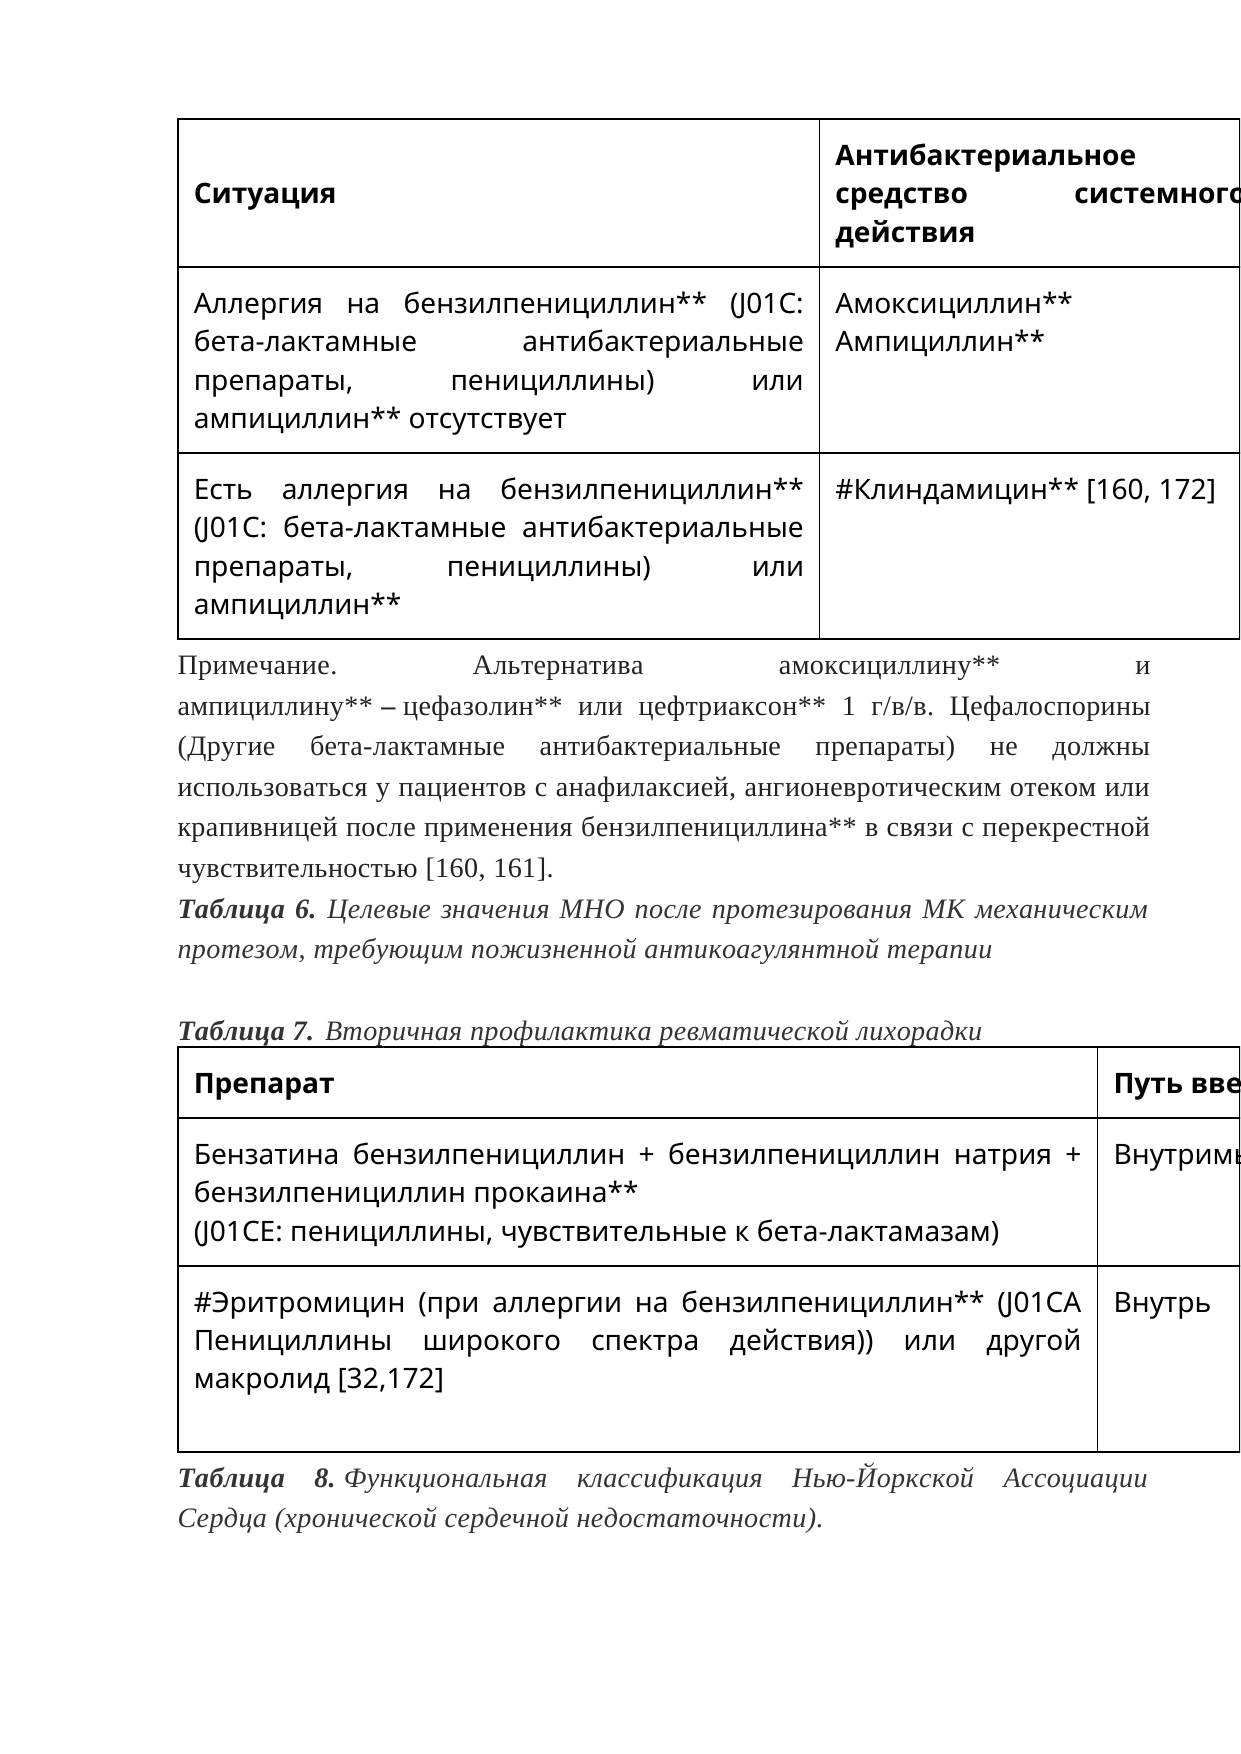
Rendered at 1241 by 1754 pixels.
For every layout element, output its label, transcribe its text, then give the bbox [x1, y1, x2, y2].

table_cell Есть аллергия на бензилпенициллин** (J01C: бета-лактамные антибактериальные препараты, пенициллины) или ампициллин** [179, 454, 819, 638]
table_cell Бензатина бензилпенициллин + бензилпенициллин натрия + бензилпенициллин прокаина** (J01CE: пенициллины, чувствительные к бета-лактамазам) [179, 1119, 1097, 1265]
table_cell Амоксициллин** Ампициллин** [820, 268, 1239, 452]
table_cell Внутрь [1098, 1267, 1239, 1451]
text Таблица 8. Функциональная классификация Нью-Йоркской Ассоциации Сердца (хронической сердечной недостаточности). [177, 1453, 1152, 1534]
table_header Путь введения [1098, 1048, 1239, 1117]
text Таблица 7. Вторичная профилактика ревматической лихорадки [177, 1005, 1152, 1046]
table_header Антибактериальное средство системного действия [820, 120, 1239, 266]
text Примечание. Альтернатива амоксициллину** и ампициллину** – цефазолин** или цефтриаксон** 1 г/в/в. Цефалоспорины (Другие бета-лактамные антибактериальные препараты) не должны использоваться у пациентов с анафилаксией, ангионевротическим отеком или крапивницей после применения бензилпенициллина** в связи с перекрестной чувствительностью [160, 161]. [177, 640, 1152, 883]
table_header Ситуация [179, 120, 819, 266]
table_cell Аллергия на бензилпенициллин** (J01C: бета-лактамные антибактериальные препараты, пенициллины) или ампициллин** отсутствует [179, 268, 819, 452]
text Таблица 6. Целевые значения МНО после протезирования МК механическим протезом, требующим пожизненной антикоагулянтной терапии [177, 883, 1152, 965]
table_cell Внутримышечно [1098, 1119, 1239, 1265]
table_header Препарат [179, 1048, 1097, 1117]
table_cell #Эритромицин (при аллергии на бензилпенициллин** (J01CA Пенициллины широкого спектра действия)) или другой макролид [32,172] [179, 1267, 1097, 1451]
table_cell #Клиндамицин** [160, 172] [820, 454, 1239, 638]
